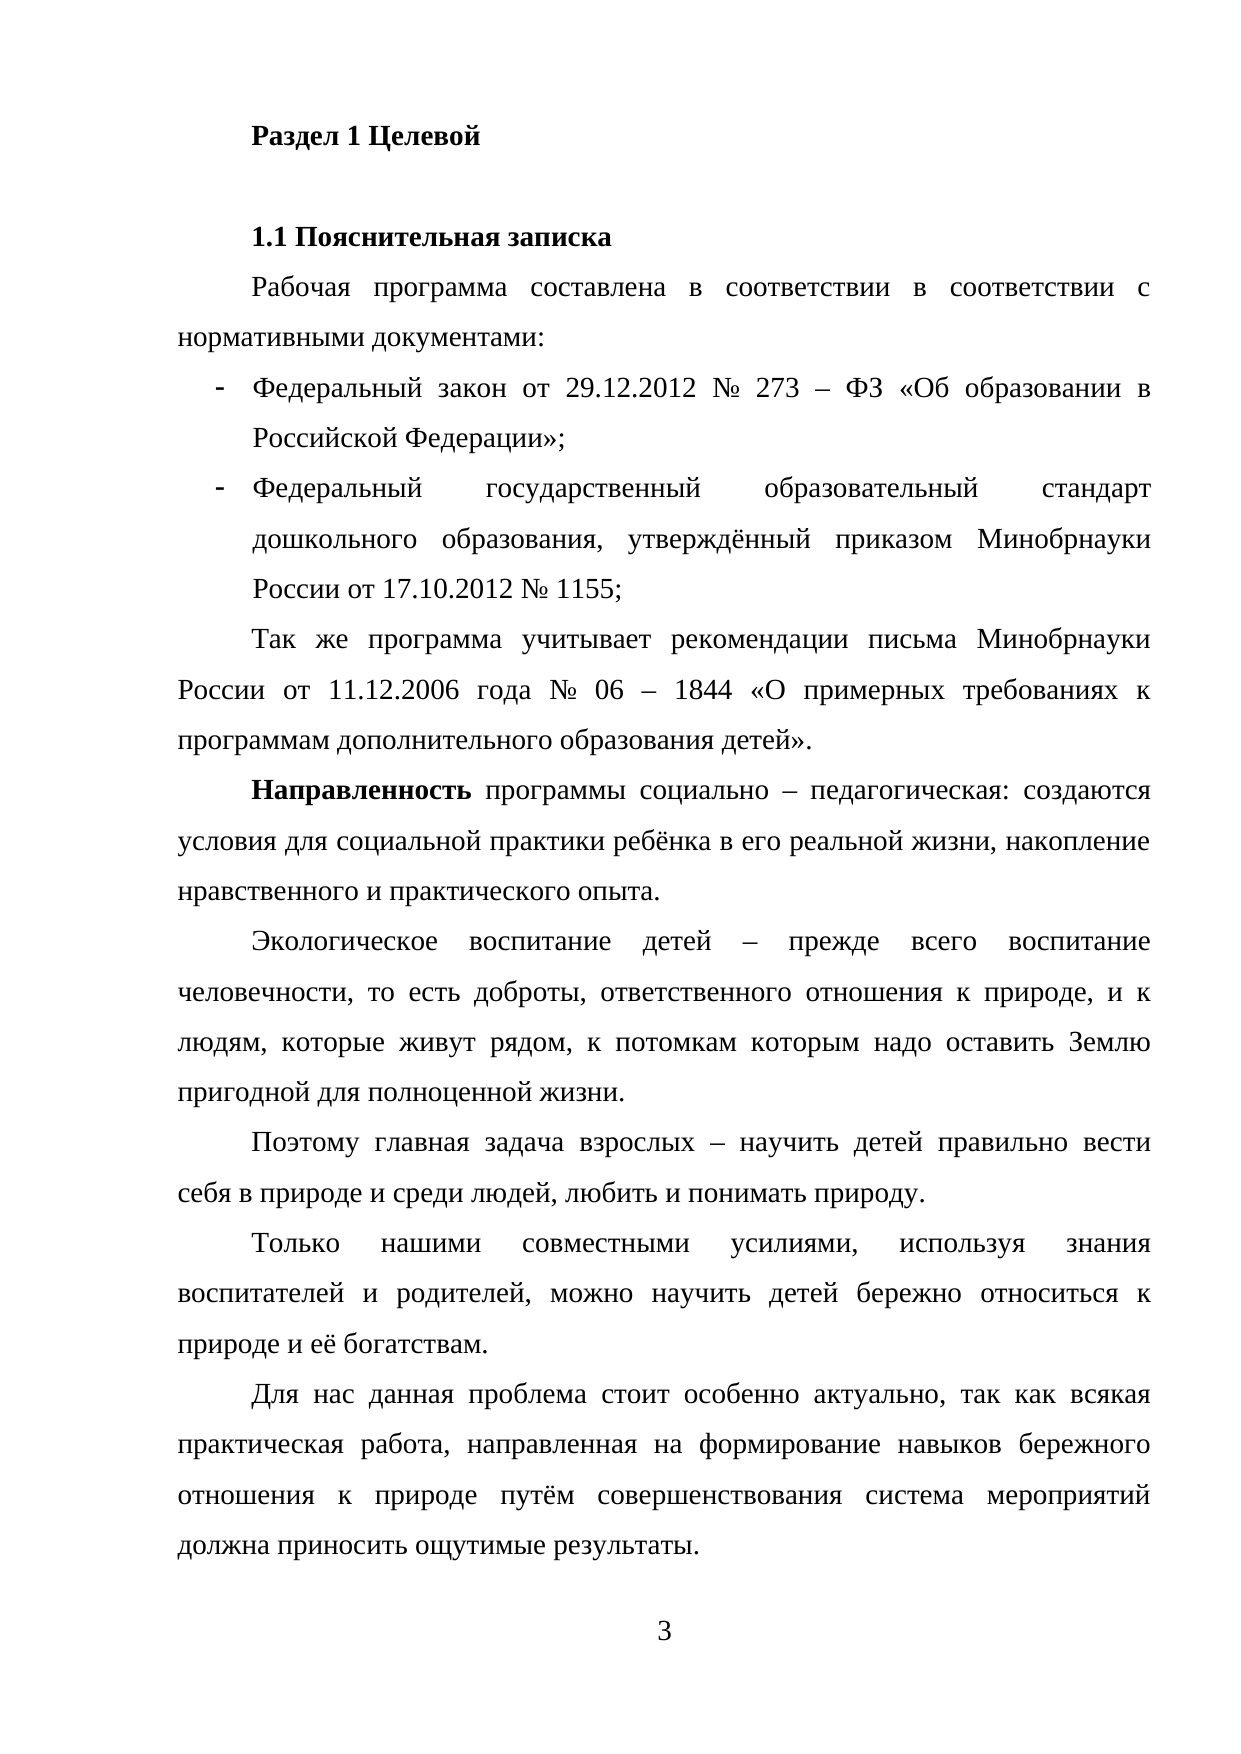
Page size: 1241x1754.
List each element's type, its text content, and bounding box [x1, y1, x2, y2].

text Для нас данная проблема стоит особенно актуально, так как всякая практическая работа, направленная на формирование навыков бережного отношения к природе путём совершенствования система мероприятий должна приносить ощутимые результаты. [177, 1376, 1152, 1561]
text Только нашими совместными усилиями, используя знания воспитателей и родителей, можно научить детей бережно относиться к природе и её богатствам. [177, 1225, 1152, 1359]
text Так же программа учитывает рекомендации письма Минобрнауки России от 11.12.2006 года № 06 – 1844 «О примерных требованиях к программам дополнительного образования детей». [177, 621, 1152, 756]
text Раздел 1 Целевой [177, 118, 1152, 152]
list Пояснительная записка [251, 219, 1152, 252]
text Направленность программы социально – педагогическая: создаются условия для социальной практики ребёнка в его реальной жизни, накопление нравственного и практического опыта. [177, 772, 1152, 907]
list Федеральный государственный образовательный стандарт дошкольного образования, утверждённый приказом Минобрнауки России от 17.10.2012 № 1155; [215, 470, 1152, 605]
list Федеральный закон от 29.12.2012 № 273 – ФЗ «Об образовании в Российской Федерации»; [215, 370, 1152, 454]
text Рабочая программа составлена в соответствии в соответствии с нормативными документами: [177, 269, 1152, 353]
text Поэтому главная задача взрослых – научить детей правильно вести себя в природе и среди людей, любить и понимать природу. [177, 1124, 1152, 1208]
text Экологическое воспитание детей – прежде всего воспитание человечности, то есть доброты, ответственного отношения к природе, и к людям, которые живут рядом, к потомкам которым надо оставить Землю пригодной для полноценной жизни. [177, 923, 1152, 1108]
